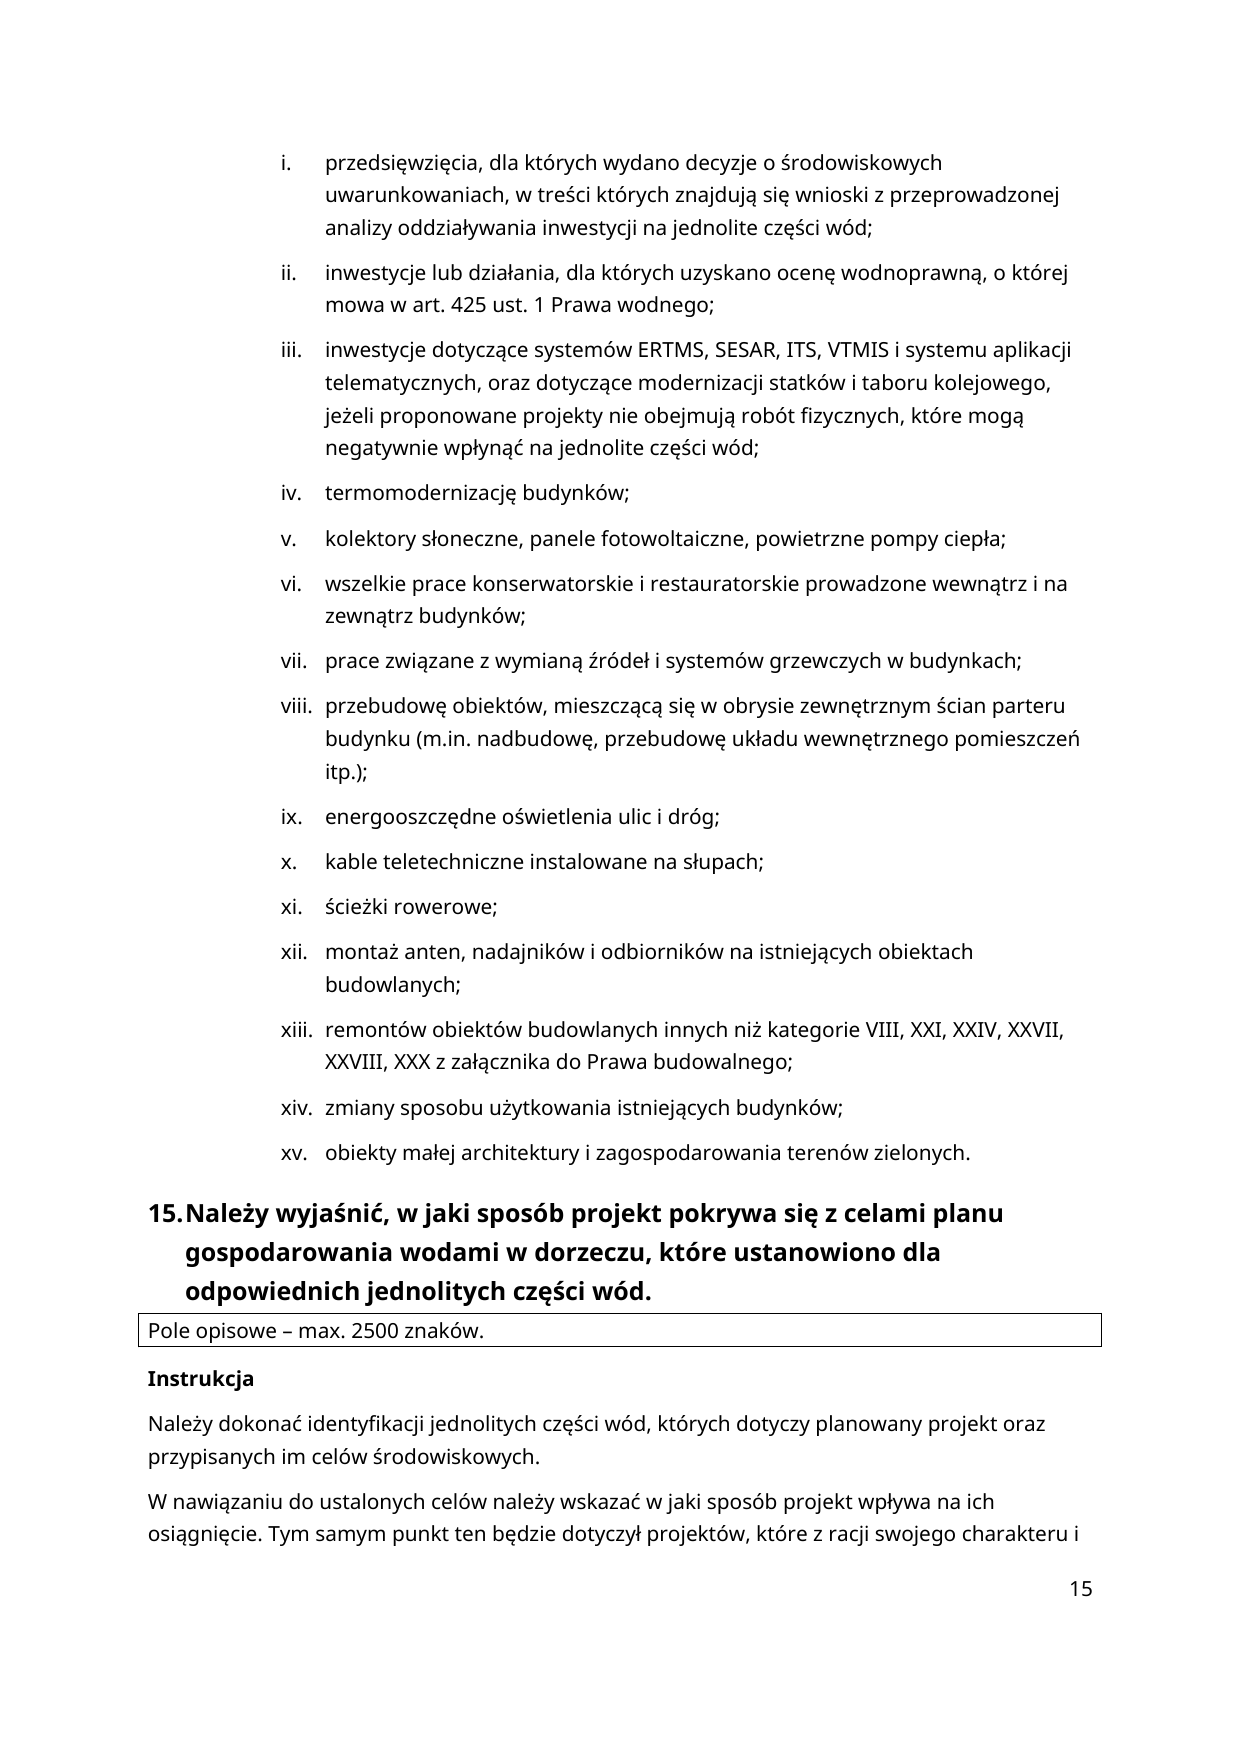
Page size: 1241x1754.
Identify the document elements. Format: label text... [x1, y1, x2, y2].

list ścieżki rowerowe; [281, 892, 1093, 921]
subtitle Należy wyjaśnić, w jaki sposób projekt pokrywa się z celami planu gospodarowania wodami w dorzeczu, które ustanowiono dla odpowiednich jednolitych części wód. [148, 1195, 1093, 1308]
text Pole opisowe – max. 2500 znaków. [139, 1314, 1101, 1346]
list obiekty małej architektury i zagospodarowania terenów zielonych. [281, 1138, 1093, 1166]
list zmiany sposobu użytkowania istniejących budynków; [281, 1093, 1093, 1121]
list montaż anten, nadajników i odbiorników na istniejących obiektach budowlanych; [281, 937, 1093, 998]
list przebudowę obiektów, mieszczącą się w obrysie zewnętrznym ścian parteru budynku (m.in. nadbudowę, przebudowę układu wewnętrznego pomieszczeń itp.); [281, 692, 1093, 785]
list kable teletechniczne instalowane na słupach; [281, 847, 1093, 875]
list przedsięwzięcia, dla których wydano decyzje o środowiskowych uwarunkowaniach, w treści których znajdują się wnioski z przeprowadzonej analizy oddziaływania inwestycji na jednolite części wód; [281, 148, 1093, 241]
list wszelkie prace konserwatorskie i restauratorskie prowadzone wewnątrz i na zewnątrz budynków; [281, 569, 1093, 630]
list termomodernizację budynków; [281, 478, 1093, 507]
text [148, 1487, 1093, 1548]
list prace związane z wymianą źródeł i systemów grzewczych w budynkach; [281, 646, 1093, 675]
list remontów obiektów budowlanych innych niż kategorie VIII, XXI, XXIV, XXVII, XXVIII, XXX z załącznika do Prawa budowalnego; [281, 1015, 1093, 1076]
list inwestycje lub działania, dla których uzyskano ocenę wodnoprawną, o której mowa w art. 425 ust. 1 Prawa wodnego; [281, 258, 1093, 319]
text Należy dokonać identyfikacji jednolitych części wód, których dotyczy planowany projekt oraz przypisanych im celów środowiskowych. [148, 1409, 1093, 1470]
text Instrukcja [148, 1364, 1093, 1393]
list inwestycje dotyczące systemów ERTMS, SESAR, ITS, VTMIS i systemu aplikacji telematycznych, oraz dotyczące modernizacji statków i taboru kolejowego, jeżeli proponowane projekty nie obejmują robót fizycznych, które mogą negatywnie wpłynąć na jednolite części wód; [281, 336, 1093, 462]
list energooszczędne oświetlenia ulic i dróg; [281, 802, 1093, 830]
list kolektory słoneczne, panele fotowoltaiczne, powietrzne pompy ciepła; [281, 524, 1093, 552]
